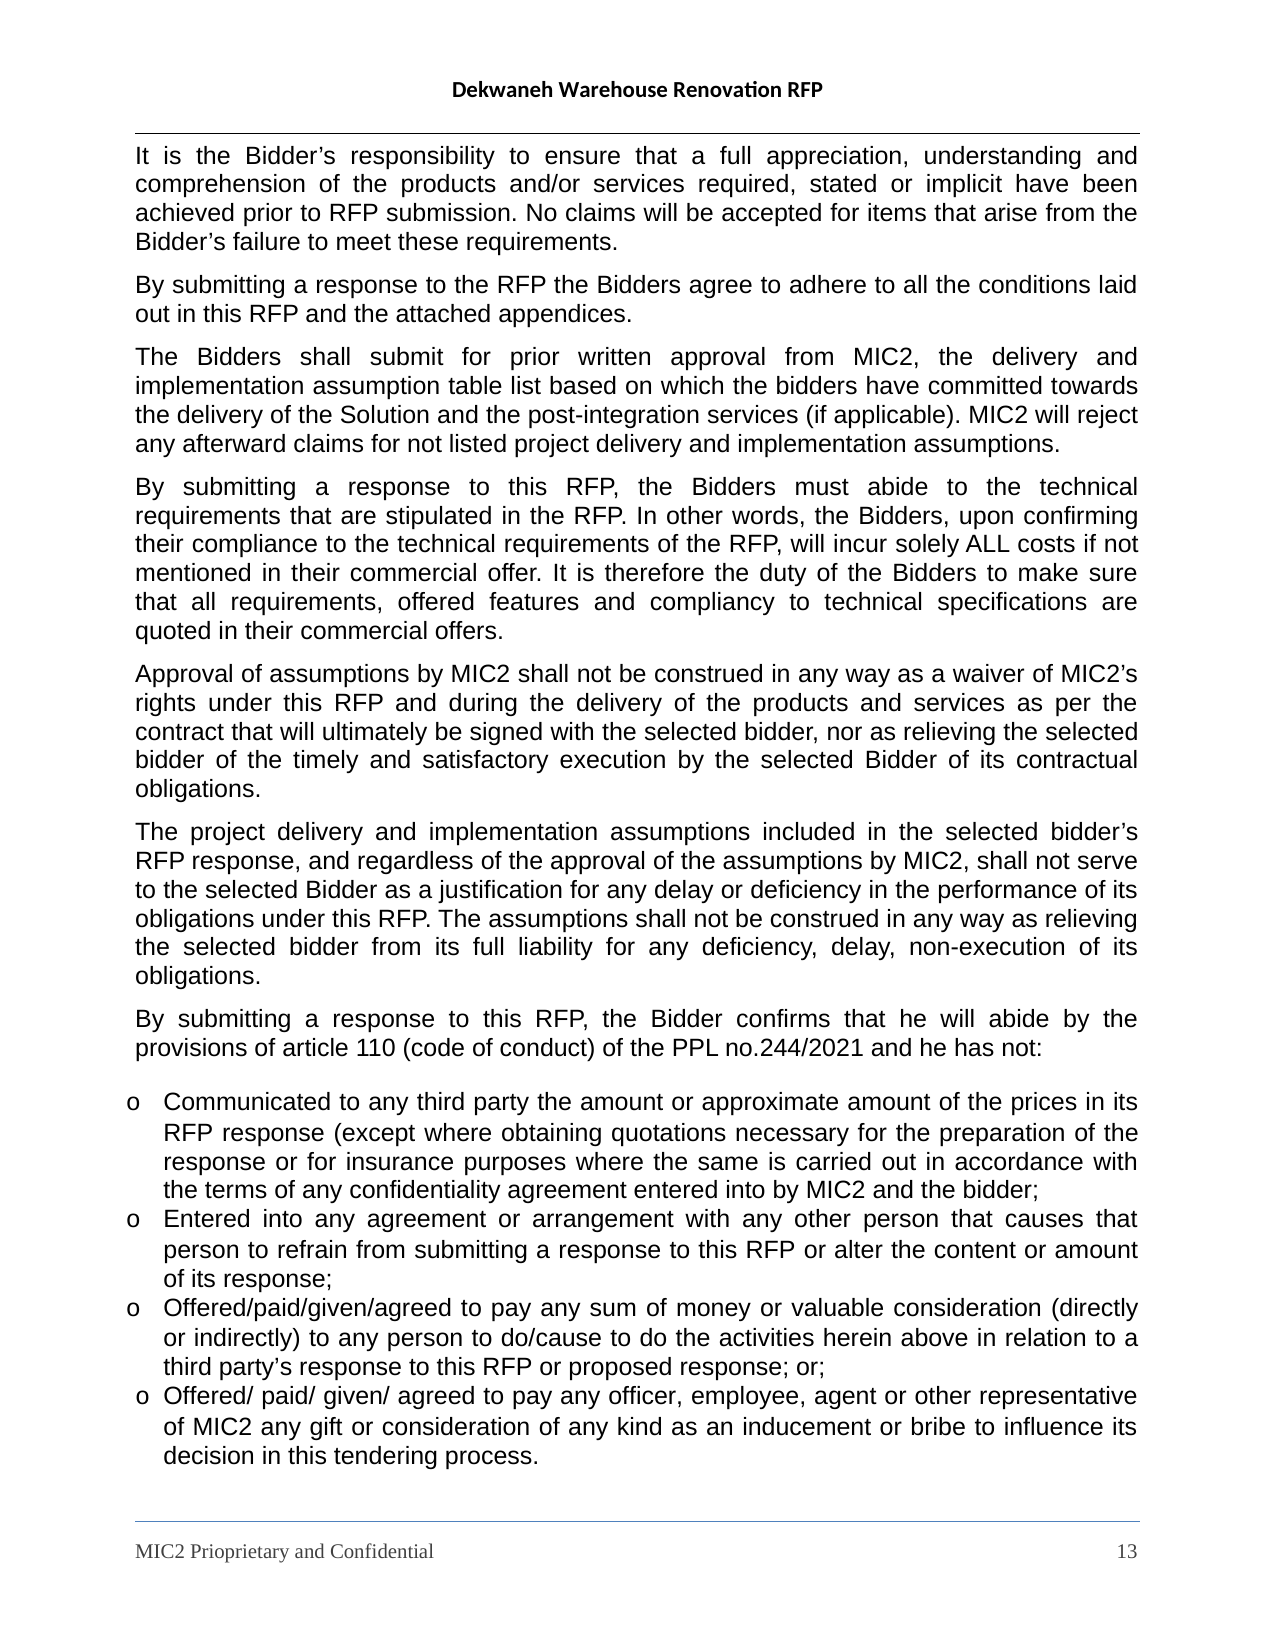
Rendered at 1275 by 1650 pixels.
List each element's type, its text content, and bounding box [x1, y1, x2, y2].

list Communicated to any third party the amount or approximate amount of the prices in its RFP response (except where obtaining quotations necessary for the preparation of the response or for insurance purposes where the same is carried out in accordance with the terms of any confidentiality agreement entered into by MIC2 and the bidder; [126, 1087, 1140, 1204]
list Entered into any agreement or arrangement with any other person that causes that person to refrain from submitting a response to this RFP or alter the content or amount of its response; [126, 1204, 1140, 1292]
text The project delivery and implementation assumptions included in the selected bidder’s RFP response, and regardless of the approval of the assumptions by MIC2, shall not serve to the selected Bidder as a justification for any delay or deficiency in the performance of its obligations under this RFP. The assumptions shall not be construed in any way as relieving the selected bidder from its full liability for any deficiency, delay, non-execution of its obligations. [135, 817, 1140, 990]
list Offered/paid/given/agreed to pay any sum of money or valuable consideration (directly or indirectly) to any person to do/cause to do the activities herein above in relation to a third party’s response to this RFP or proposed response; or; [126, 1292, 1140, 1381]
text The Bidders shall submit for prior written approval from MIC2, the delivery and implementation assumption table list based on which the bidders have committed towards the delivery of the Solution and the post-integration services (if applicable). MIC2 will reject any afterward claims for not listed project delivery and implementation assumptions. [135, 342, 1140, 457]
text By submitting a response to this RFP, the Bidders must abide to the technical requirements that are stipulated in the RFP. In other words, the Bidders, upon confirming their compliance to the technical requirements of the RFP, will incur solely ALL costs if not mentioned in their commercial offer. It is therefore the duty of the Bidders to make sure that all requirements, offered features and compliancy to technical specifications are quoted in their commercial offers. [135, 472, 1140, 644]
text By submitting a response to the RFP the Bidders agree to adhere to all the conditions laid out in this RFP and the attached appendices. [135, 270, 1140, 328]
text Approval of assumptions by MIC2 shall not be construed in any way as a waiver of MIC2’s rights under this RFP and during the delivery of the products and services as per the contract that will ultimately be signed with the selected bidder, nor as relieving the selected bidder of the timely and satisfactory execution by the selected Bidder of its contractual obligations. [135, 659, 1140, 803]
list Offered/ paid/ given/ agreed to pay any officer, employee, agent or other representative of MIC2 any gift or consideration of any kind as an inducement or bribe to influence its decision in this tendering process. [135, 1381, 1140, 1469]
text It is the Bidder’s responsibility to ensure that a full appreciation, understanding and comprehension of the products and/or services required, stated or implicit have been achieved prior to RFP submission. No claims will be accepted for items that arise from the Bidder’s failure to meet these requirements. [135, 141, 1140, 256]
text By submitting a response to this RFP, the Bidder confirms that he will abide by the provisions of article 110 (code of conduct) of the PPL no.244/2021 and he has not: [135, 1004, 1140, 1062]
